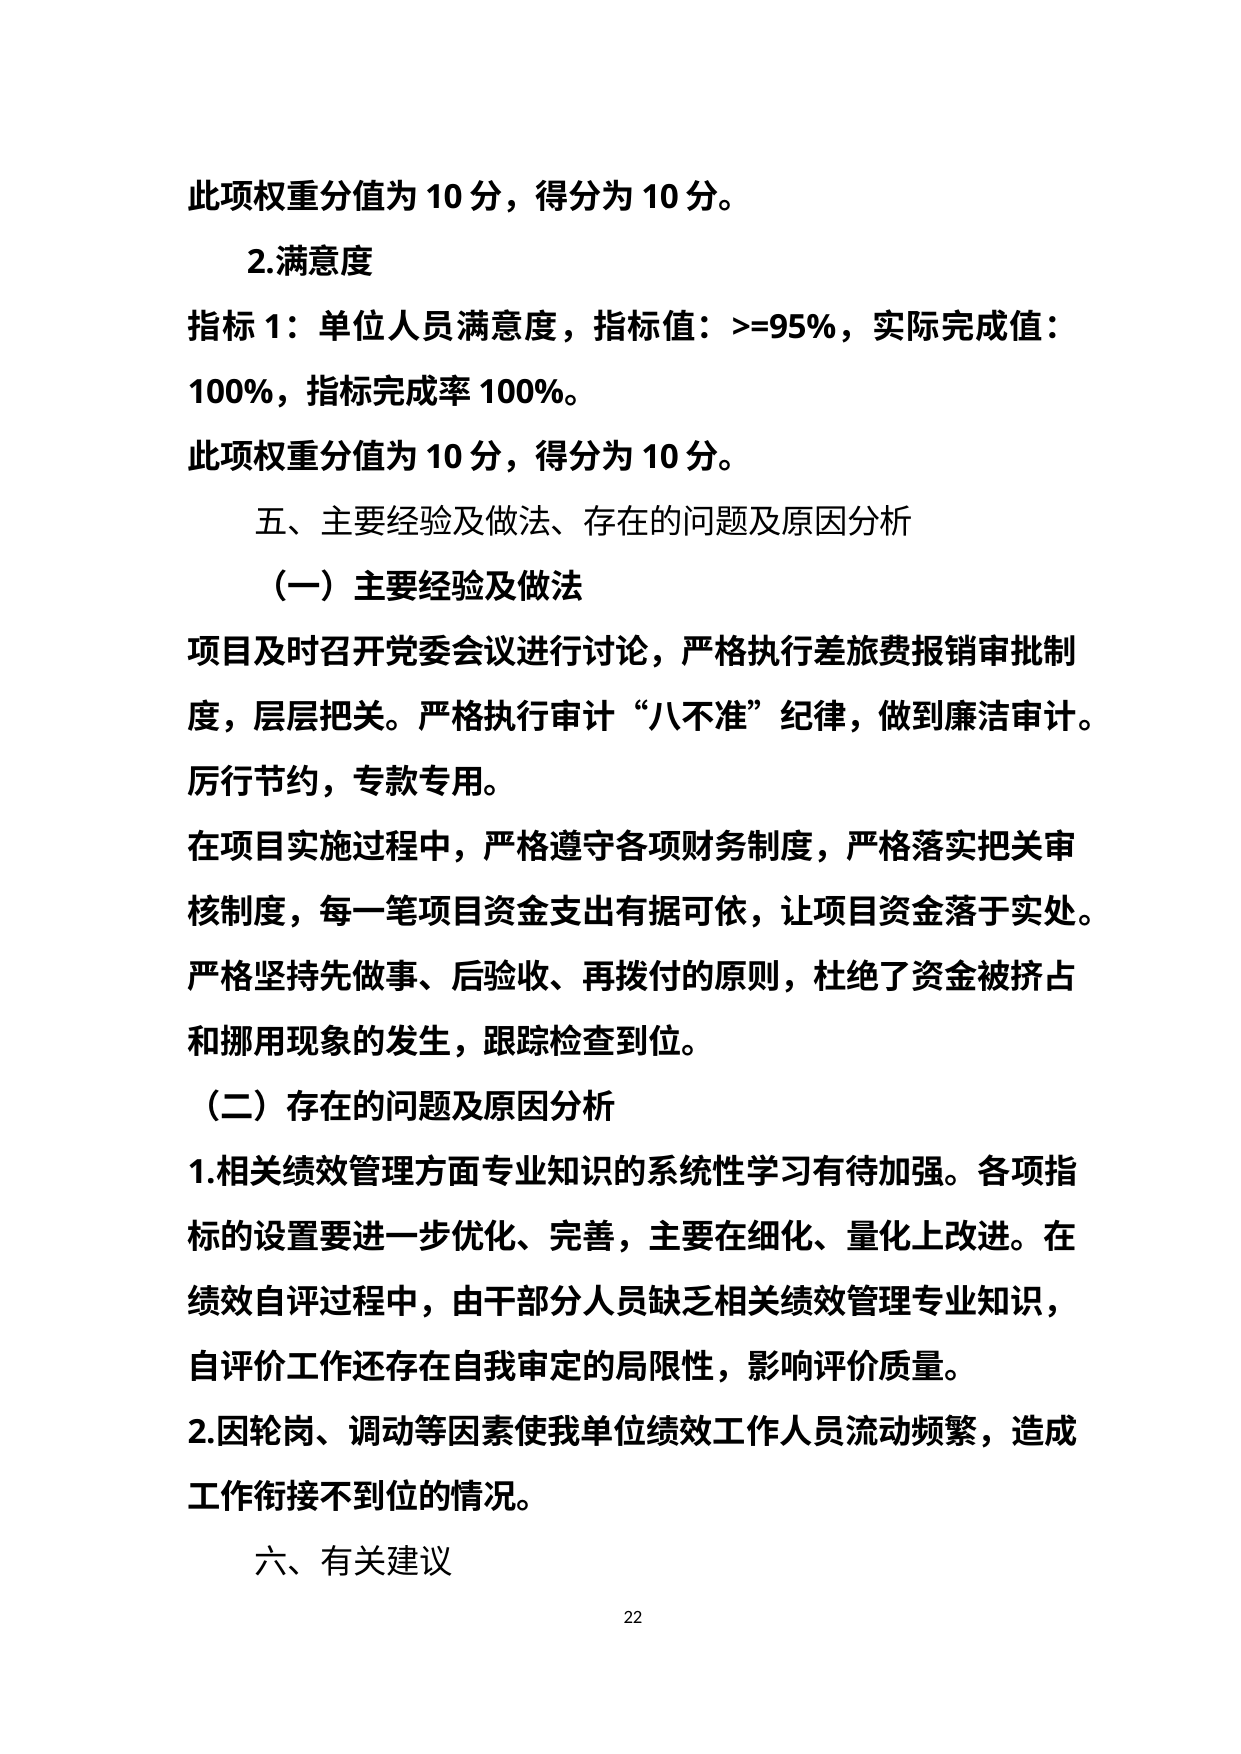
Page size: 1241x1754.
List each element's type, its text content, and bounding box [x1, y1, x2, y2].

text 五、主要经验及做法、存在的问题及原因分析 [187, 487, 1078, 552]
text 六、有关建议 [187, 1527, 1078, 1592]
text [187, 162, 1078, 227]
text （一）主要经验及做法 项目及时召开党委会议进行讨论，严格执行差旅费报销审批制度，层层把关。严格执行审计“八不准”纪律，做到廉洁审计。厉行节约，专款专用。 在项目实施过程中，严格遵守各项财务制度，严格落实把关审核制度，每一笔项目资金支出有据可依，让项目资金落于实处。严格坚持先做事、后验收、再拨付的原则，杜绝了资金被挤占和挪用现象的发生，跟踪检查到位。 （二）存在的问题及原因分析 1.相关绩效管理方面专业知识的系统性学习有待加强。各项指标的设置要进一步优化、完善，主要在细化、量化上改进。在绩效自评过程中，由干部分人员缺乏相关绩效管理专业知识，自评价工作还存在自我审定的局限性，影响评价质量。 2.因轮岗、调动等因素使我单位绩效工作人员流动频繁，造成工作衔接不到位的情况。 [187, 552, 1078, 1527]
text 2.满意度 指标1：单位人员满意度，指标值：>=95%，实际完成值：100%，指标完成率100%。 此项权重分值为10分，得分为10分。 [187, 227, 1078, 487]
